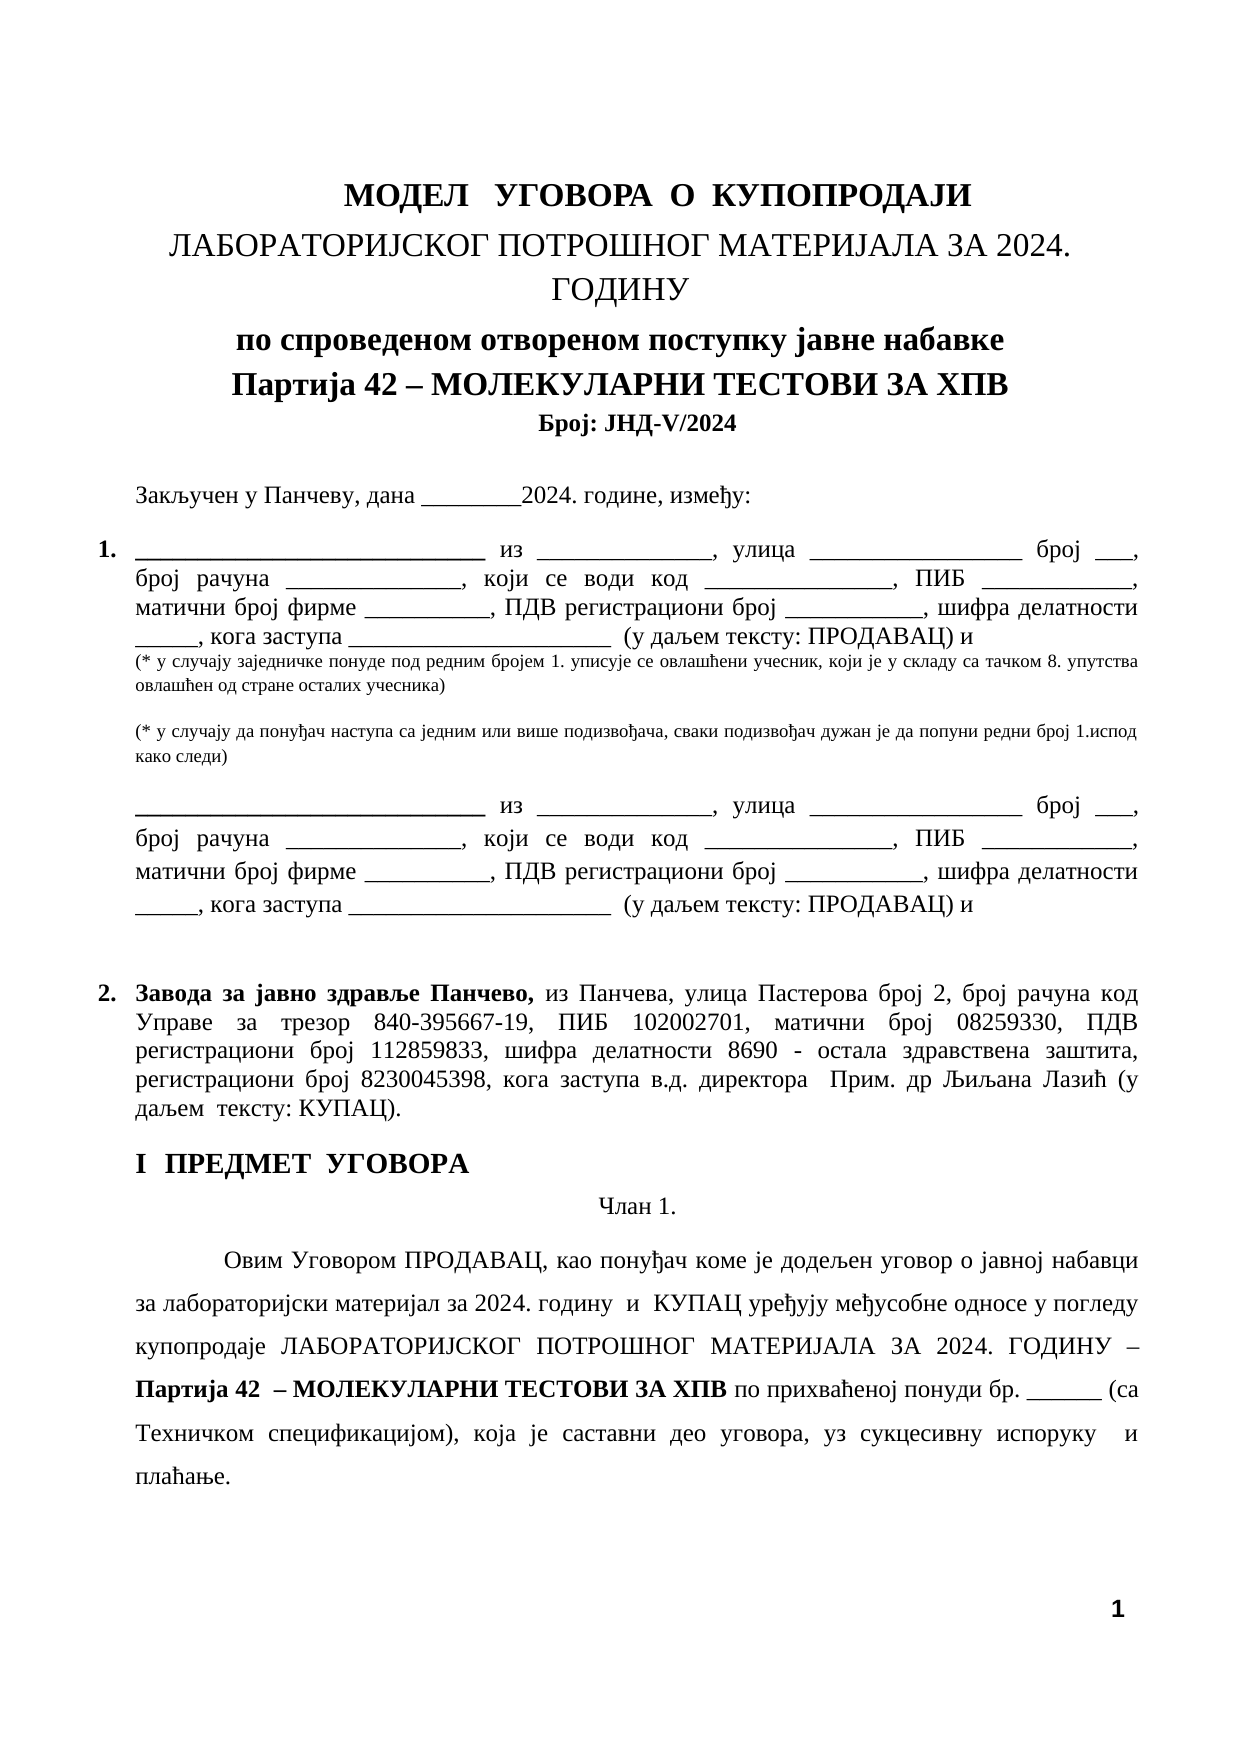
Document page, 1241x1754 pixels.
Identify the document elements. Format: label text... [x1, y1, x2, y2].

text I ПРЕДМЕТ УГОВОРА [135, 1147, 1139, 1180]
text ____________________________ из ______________, улица _________________ број ___, број рачуна ______________, који се води код _______________, ПИБ ____________, матични број фирме __________, ПДВ регистрациони број ___________, шифра делатности _____, кога заступа _____________________ (у даљем тексту: ПРОДАВАЦ) и [135, 790, 1139, 918]
text Члан 1. [135, 1191, 1139, 1220]
text ЛАБОРАТОРИЈСКОГ ПОТРОШНОГ МАТЕРИЈАЛА ЗА 2024. ГОДИНУ [150, 225, 1090, 308]
text Закључен у Панчеву, дана ________2024. године, између: [135, 481, 1139, 509]
text Партија 42 – МОЛЕКУЛАРНИ ТЕСТОВИ ЗА ХПВ [150, 364, 1090, 402]
text Број: ЈНД-V/2024 [135, 408, 1139, 437]
text (* у случају да понуђач наступа са једним или више подизвођача, сваки подизвођач дужан је да попуни редни број 1.испод како следи) [135, 720, 1139, 766]
text по спроведеном отвореном поступку јавне набавке [150, 320, 1090, 358]
text (* у случају заједничке понуде под редним бројем 1. уписује се овлашћени учесник, који је у складу са тачком 8. упутства овлашћен од стране осталих учесника) [135, 649, 1139, 696]
text Овим Уговором ПРОДАВАЦ, као понуђач коме је додељен уговор о јавној набавци за лабораторијски материјал за 2024. годину и КУПАЦ уређују међусобне односе у погледу купопродаје ЛАБОРАТОРИЈСКОГ ПОТРОШНОГ МАТЕРИЈАЛА ЗА 2024. ГОДИНУ – Партија 42 – МОЛЕКУЛАРНИ ТЕСТОВИ ЗА ХПВ по прихваћеној понуди бр. ______ (са Техничком спецификацијом), која је саставни део уговора, уз сукцесивну испоруку и плаћање. [135, 1245, 1139, 1489]
list ____________________________ из ______________, улица _________________ број ___, број рачуна ______________, који се води код _______________, ПИБ ____________, матични број фирме __________, ПДВ регистрациони број ___________, шифра делатности _____, кога заступа _____________________ (у даљем тексту: ПРОДАВАЦ) и [98, 534, 1139, 649]
text МОДЕЛ УГОВОРА О КУПОПРОДАЈИ [150, 175, 1090, 213]
list Завода за јавно здравље Панчево, из Панчева, улица Пастерова број 2, број рачуна код Управе за трезор 840-395667-19, ПИБ 102002701, матични број 08259330, ПДВ регистрациони број 112859833, шифра делатности 8690 - остала здравствена заштита, регистрациони број 8230045398, кога заступа в.д. директора Прим. др Љиљана Лазић (у даљем тексту: КУПАЦ). [98, 978, 1139, 1122]
